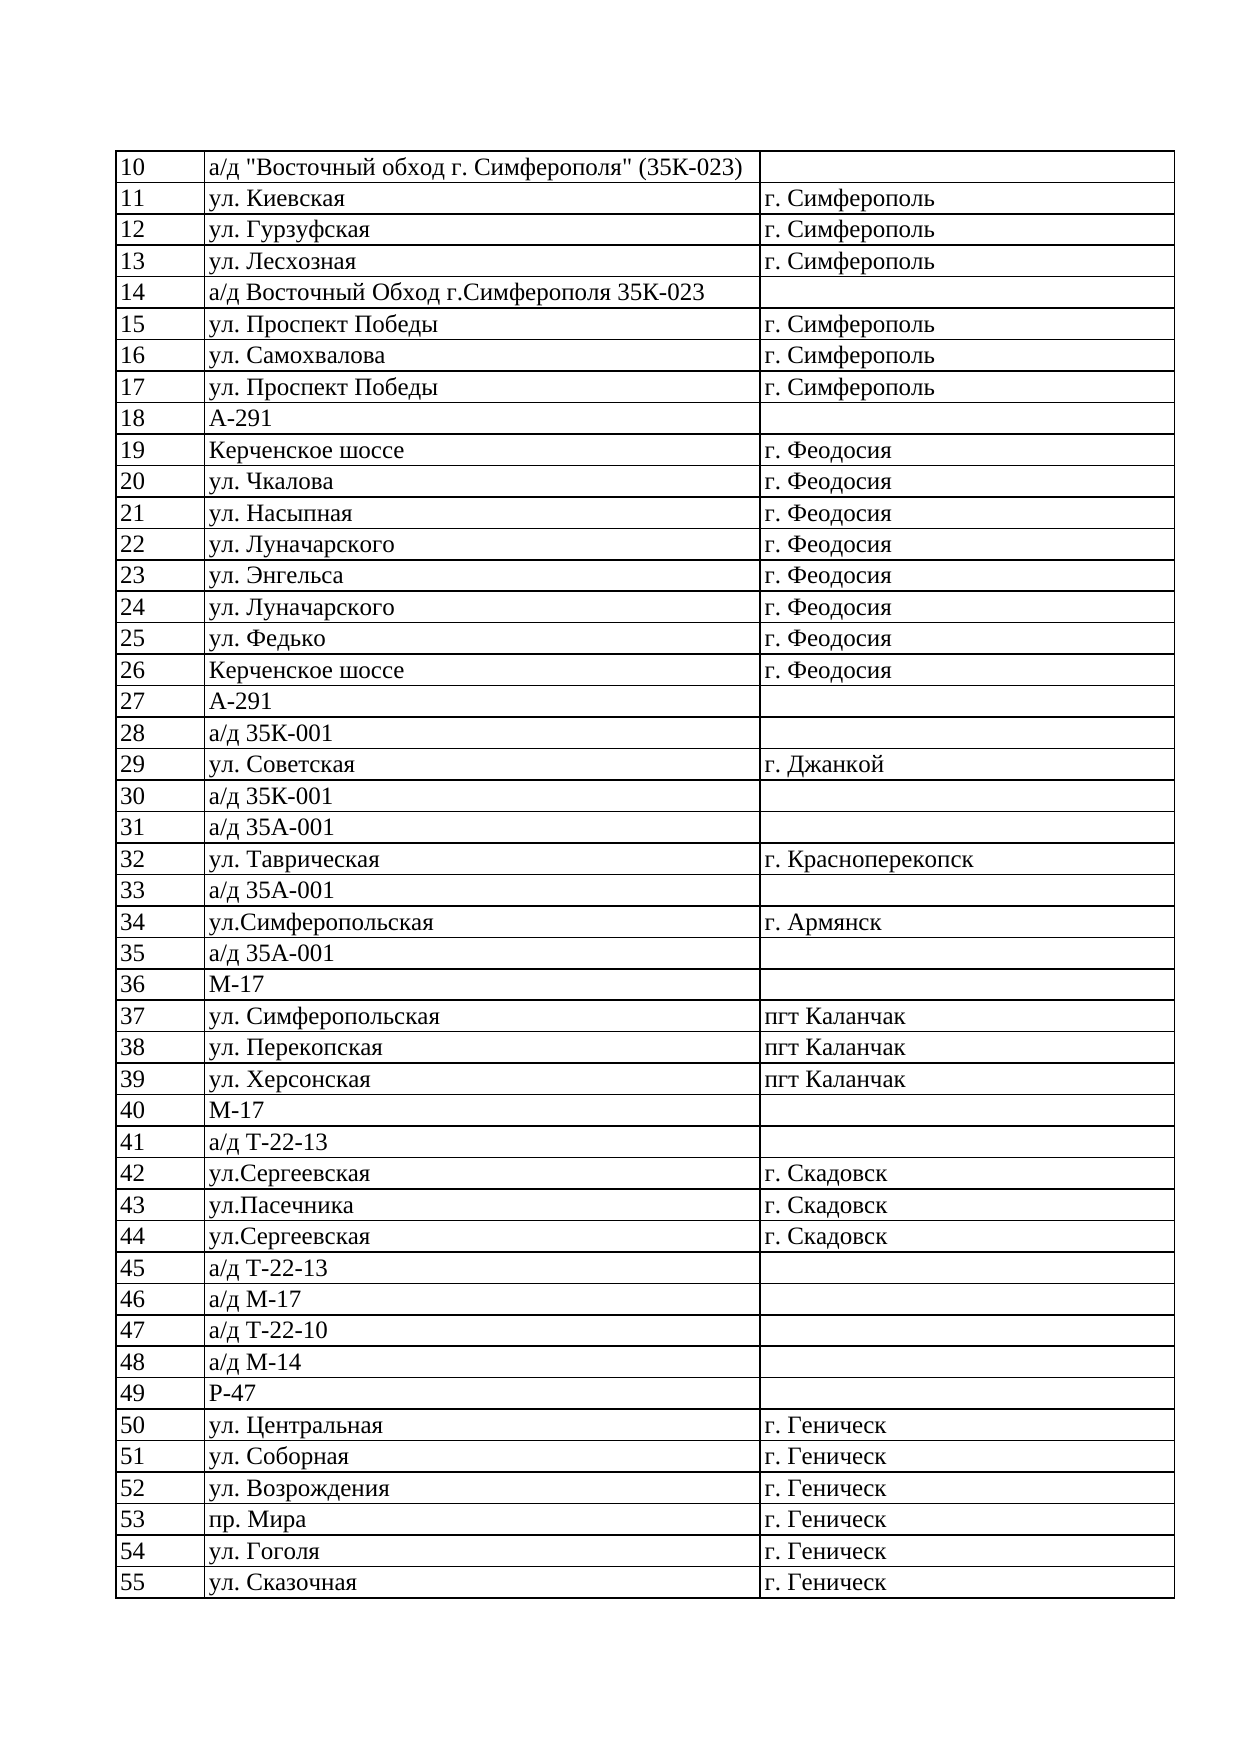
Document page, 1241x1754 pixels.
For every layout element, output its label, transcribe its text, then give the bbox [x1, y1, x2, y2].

table_cell ул. Гоголя [205, 1536, 759, 1566]
table_cell ул. Советская [205, 749, 759, 779]
table_cell 50 [117, 1410, 204, 1440]
table_cell ул. Таврическая [205, 844, 759, 873]
table_cell А-291 [205, 403, 759, 433]
table_cell 11 [117, 183, 204, 213]
table_cell 28 [117, 718, 204, 748]
table_cell г. Феодосия [761, 592, 1174, 622]
table_cell а/д Т-22-10 [205, 1316, 759, 1345]
table_cell 24 [117, 592, 204, 622]
table_cell 38 [117, 1032, 204, 1062]
table_cell г. Феодосия [761, 561, 1174, 590]
table_cell 33 [117, 875, 204, 905]
table_cell [761, 1284, 1174, 1314]
table_cell ул. Насыпная [205, 498, 759, 527]
table_cell [761, 875, 1174, 905]
table_cell а/д Т-22-13 [205, 1127, 759, 1157]
table_cell [761, 403, 1174, 433]
table_cell г. Симферополь [761, 215, 1174, 244]
table_cell ул. Соборная [205, 1441, 759, 1471]
table_cell а/д Восточный Обход г.Симферополя 35К-023 [205, 277, 759, 307]
table_cell г. Феодосия [761, 623, 1174, 653]
table_cell 51 [117, 1441, 204, 1471]
table_cell ул. Лесхозная [205, 246, 759, 276]
table_cell Р-47 [205, 1378, 759, 1408]
table_cell а/д 35К-001 [205, 781, 759, 811]
table_cell 42 [117, 1158, 204, 1188]
table_cell 21 [117, 498, 204, 527]
table_cell 52 [117, 1473, 204, 1503]
table_cell пгт Каланчак [761, 1064, 1174, 1094]
table_cell г. Симферополь [761, 340, 1174, 370]
table_cell г. Геническ [761, 1410, 1174, 1440]
table_cell 12 [117, 215, 204, 244]
table_cell г. Скадовск [761, 1158, 1174, 1188]
table_cell 55 [117, 1567, 204, 1597]
table_cell Керченское шоссе [205, 435, 759, 464]
table_cell 46 [117, 1284, 204, 1314]
table_cell 53 [117, 1504, 204, 1534]
table_cell г. Геническ [761, 1567, 1174, 1597]
table_cell ул. Чкалова [205, 466, 759, 496]
table_cell пгт Каланчак [761, 1001, 1174, 1031]
table_cell а/д М-14 [205, 1347, 759, 1377]
table_cell 31 [117, 812, 204, 842]
table_cell 41 [117, 1127, 204, 1157]
table_cell г. Симферополь [761, 309, 1174, 339]
table_cell ул. Луначарского [205, 592, 759, 622]
table_cell г. Геническ [761, 1441, 1174, 1471]
table_cell [761, 1127, 1174, 1157]
table_cell [761, 970, 1174, 999]
table_cell ул. Центральная [205, 1410, 759, 1440]
table_cell ул.Симферопольская [205, 907, 759, 936]
table_cell г. Скадовск [761, 1190, 1174, 1219]
table_cell а/д 35А-001 [205, 938, 759, 968]
table_cell ул. Киевская [205, 183, 759, 213]
table_cell ул. Энгельса [205, 561, 759, 590]
table_cell г. Феодосия [761, 466, 1174, 496]
table_cell 47 [117, 1316, 204, 1345]
table_cell 39 [117, 1064, 204, 1094]
table_cell А-291 [205, 686, 759, 716]
table_cell 19 [117, 435, 204, 464]
table_cell г. Геническ [761, 1504, 1174, 1534]
table_cell 36 [117, 970, 204, 999]
table_cell г. Феодосия [761, 498, 1174, 527]
table_cell 32 [117, 844, 204, 873]
table_cell 25 [117, 623, 204, 653]
table_cell ул. Возрождения [205, 1473, 759, 1503]
table_cell а/д Т-22-13 [205, 1253, 759, 1282]
table_cell г. Симферополь [761, 183, 1174, 213]
table_cell 17 [117, 372, 204, 402]
table_cell а/д 35К-001 [205, 718, 759, 748]
table_cell а/д М-17 [205, 1284, 759, 1314]
table_cell г. Геническ [761, 1536, 1174, 1566]
table_cell 45 [117, 1253, 204, 1282]
table_cell ул. Самохвалова [205, 340, 759, 370]
table_cell г. Армянск [761, 907, 1174, 936]
table_cell 54 [117, 1536, 204, 1566]
table_cell 13 [117, 246, 204, 276]
table_cell 18 [117, 403, 204, 433]
table_cell г. Феодосия [761, 655, 1174, 685]
table_cell М-17 [205, 970, 759, 999]
table_cell 35 [117, 938, 204, 968]
table_cell 37 [117, 1001, 204, 1031]
table_cell 34 [117, 907, 204, 936]
table_cell [761, 938, 1174, 968]
table_cell ул. Гурзуфская [205, 215, 759, 244]
table_cell [761, 812, 1174, 842]
table_cell ул. Перекопская [205, 1032, 759, 1062]
table_cell 16 [117, 340, 204, 370]
table_cell [761, 1347, 1174, 1377]
table_cell г. Феодосия [761, 529, 1174, 559]
table_cell ул. Луначарского [205, 529, 759, 559]
table_cell 23 [117, 561, 204, 590]
table_cell 27 [117, 686, 204, 716]
table_cell Керченское шоссе [205, 655, 759, 685]
table_cell ул. Симферопольская [205, 1001, 759, 1031]
table_cell 48 [117, 1347, 204, 1377]
table_cell [761, 152, 1174, 181]
table_cell 14 [117, 277, 204, 307]
table_cell 26 [117, 655, 204, 685]
table_cell [761, 1378, 1174, 1408]
table_cell 20 [117, 466, 204, 496]
table_cell г. Феодосия [761, 435, 1174, 464]
table_cell 40 [117, 1095, 204, 1125]
table_cell а/д 35А-001 [205, 812, 759, 842]
table_cell [761, 1095, 1174, 1125]
table_cell [761, 1253, 1174, 1282]
table_cell ул. Федько [205, 623, 759, 653]
table_cell 22 [117, 529, 204, 559]
table_cell 10 [117, 152, 204, 181]
table_cell ул.Сергеевская [205, 1221, 759, 1251]
table_cell 49 [117, 1378, 204, 1408]
table_cell [761, 686, 1174, 716]
table_cell 15 [117, 309, 204, 339]
table_cell ул. Херсонская [205, 1064, 759, 1094]
table_cell [761, 277, 1174, 307]
table_cell [761, 781, 1174, 811]
table_cell [761, 1316, 1174, 1345]
table_cell г. Джанкой [761, 749, 1174, 779]
table_cell [761, 718, 1174, 748]
table_cell г. Симферополь [761, 372, 1174, 402]
table_cell а/д "Восточный обход г. Симферополя" (35К-023) [205, 152, 759, 181]
table_cell 43 [117, 1190, 204, 1219]
table_cell а/д 35А-001 [205, 875, 759, 905]
table_cell 30 [117, 781, 204, 811]
table_cell г. Скадовск [761, 1221, 1174, 1251]
table_cell г. Геническ [761, 1473, 1174, 1503]
table_cell ул. Проспект Победы [205, 372, 759, 402]
table_cell ул.Пасечника [205, 1190, 759, 1219]
table_cell ул. Проспект Победы [205, 309, 759, 339]
table_cell пгт Каланчак [761, 1032, 1174, 1062]
table_cell ул.Сергеевская [205, 1158, 759, 1188]
table_cell ул. Сказочная [205, 1567, 759, 1597]
table_cell г. Красноперекопск [761, 844, 1174, 873]
table_cell пр. Мира [205, 1504, 759, 1534]
table_cell 29 [117, 749, 204, 779]
table_cell г. Симферополь [761, 246, 1174, 276]
table_cell 44 [117, 1221, 204, 1251]
table_cell М-17 [205, 1095, 759, 1125]
